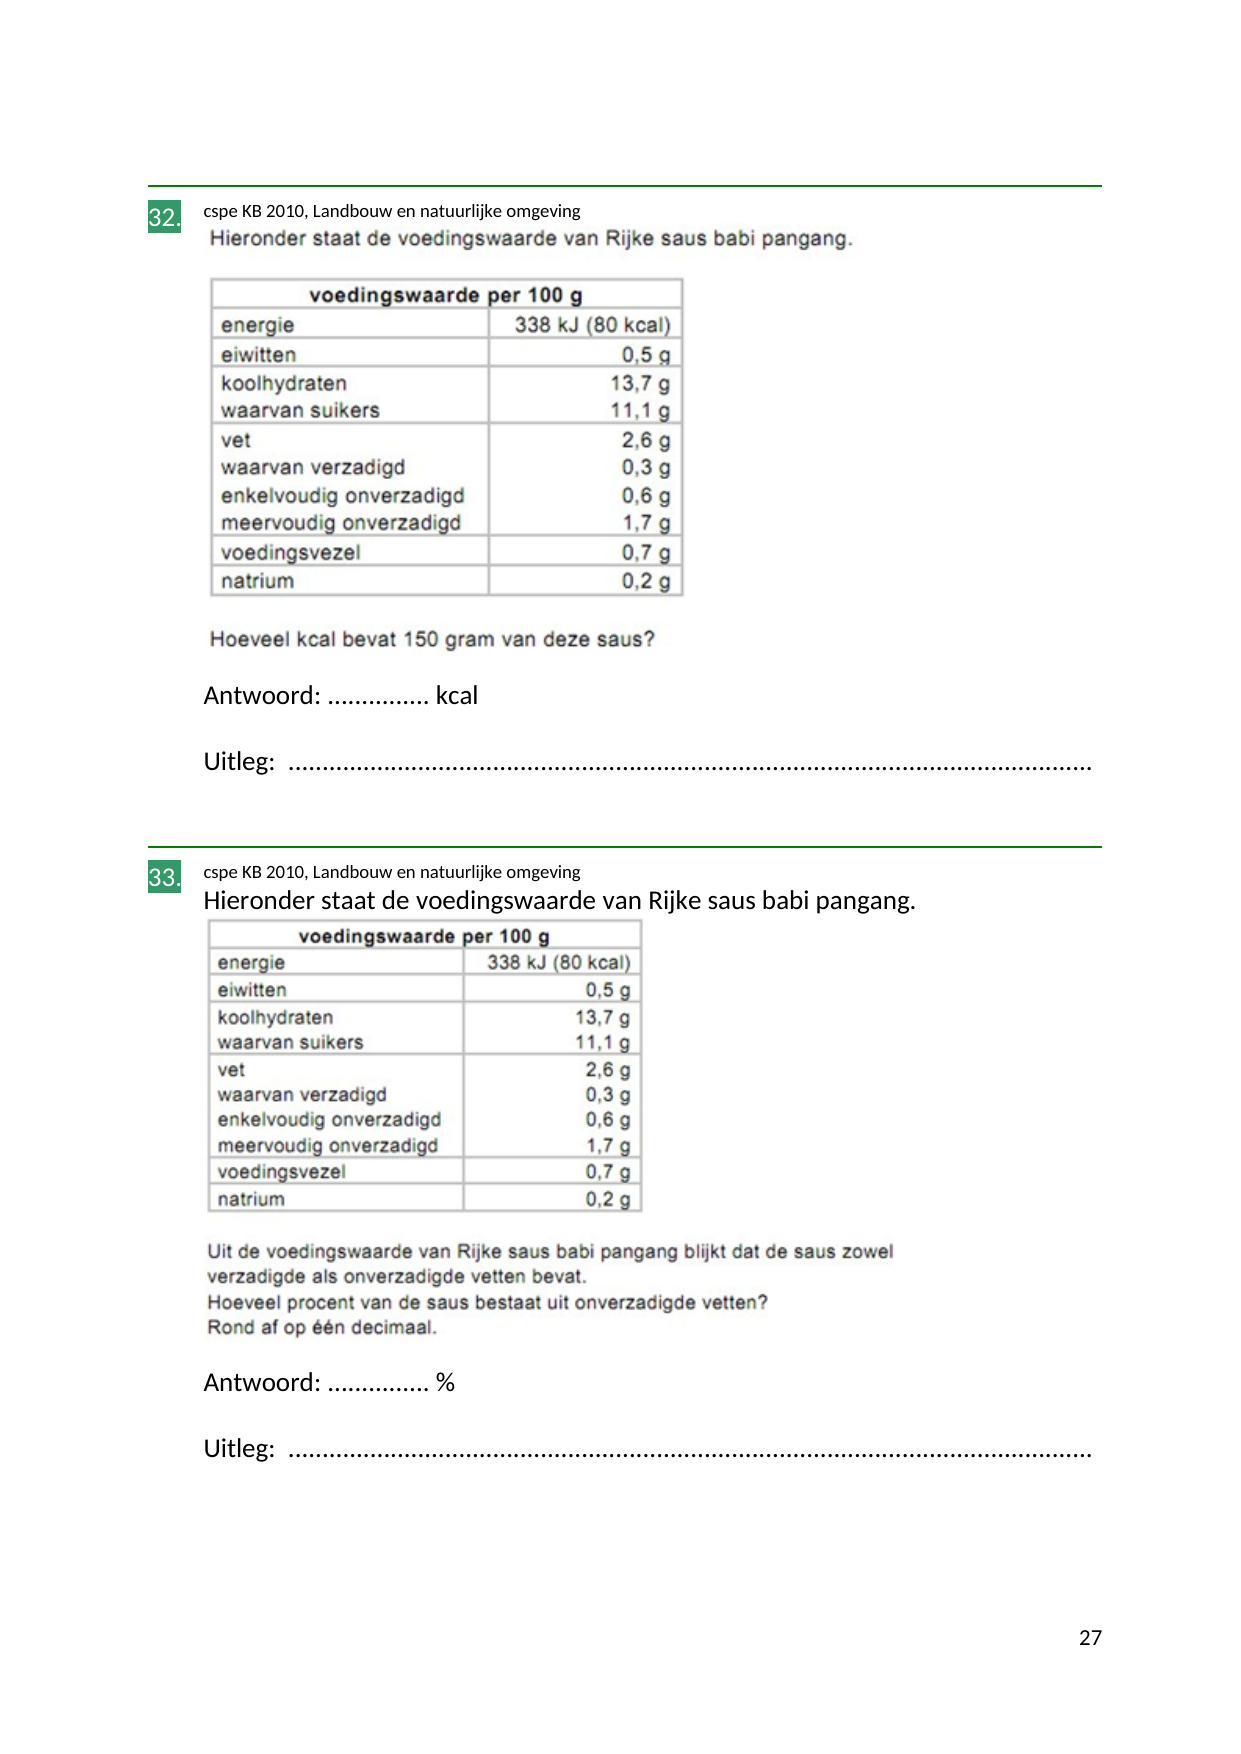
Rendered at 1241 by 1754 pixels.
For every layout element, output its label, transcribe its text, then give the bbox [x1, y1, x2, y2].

table_header [136, 200, 192, 777]
picture [203, 916, 901, 1343]
table_header [136, 860, 192, 1464]
table_header cspe KB 2010, Landbouw en natuurlijke omgeving Antwoord: ............... kcal Uitleg: ...................................................................................................................... [192, 200, 1107, 777]
table_header cspe KB 2010, Landbouw en natuurlijke omgeving Hieronder staat de voedingswaarde van Rijke saus babi pangang. Antwoord: ............... % Uitleg: ...................................................................................................................... [192, 860, 1107, 1464]
picture [203, 222, 862, 656]
